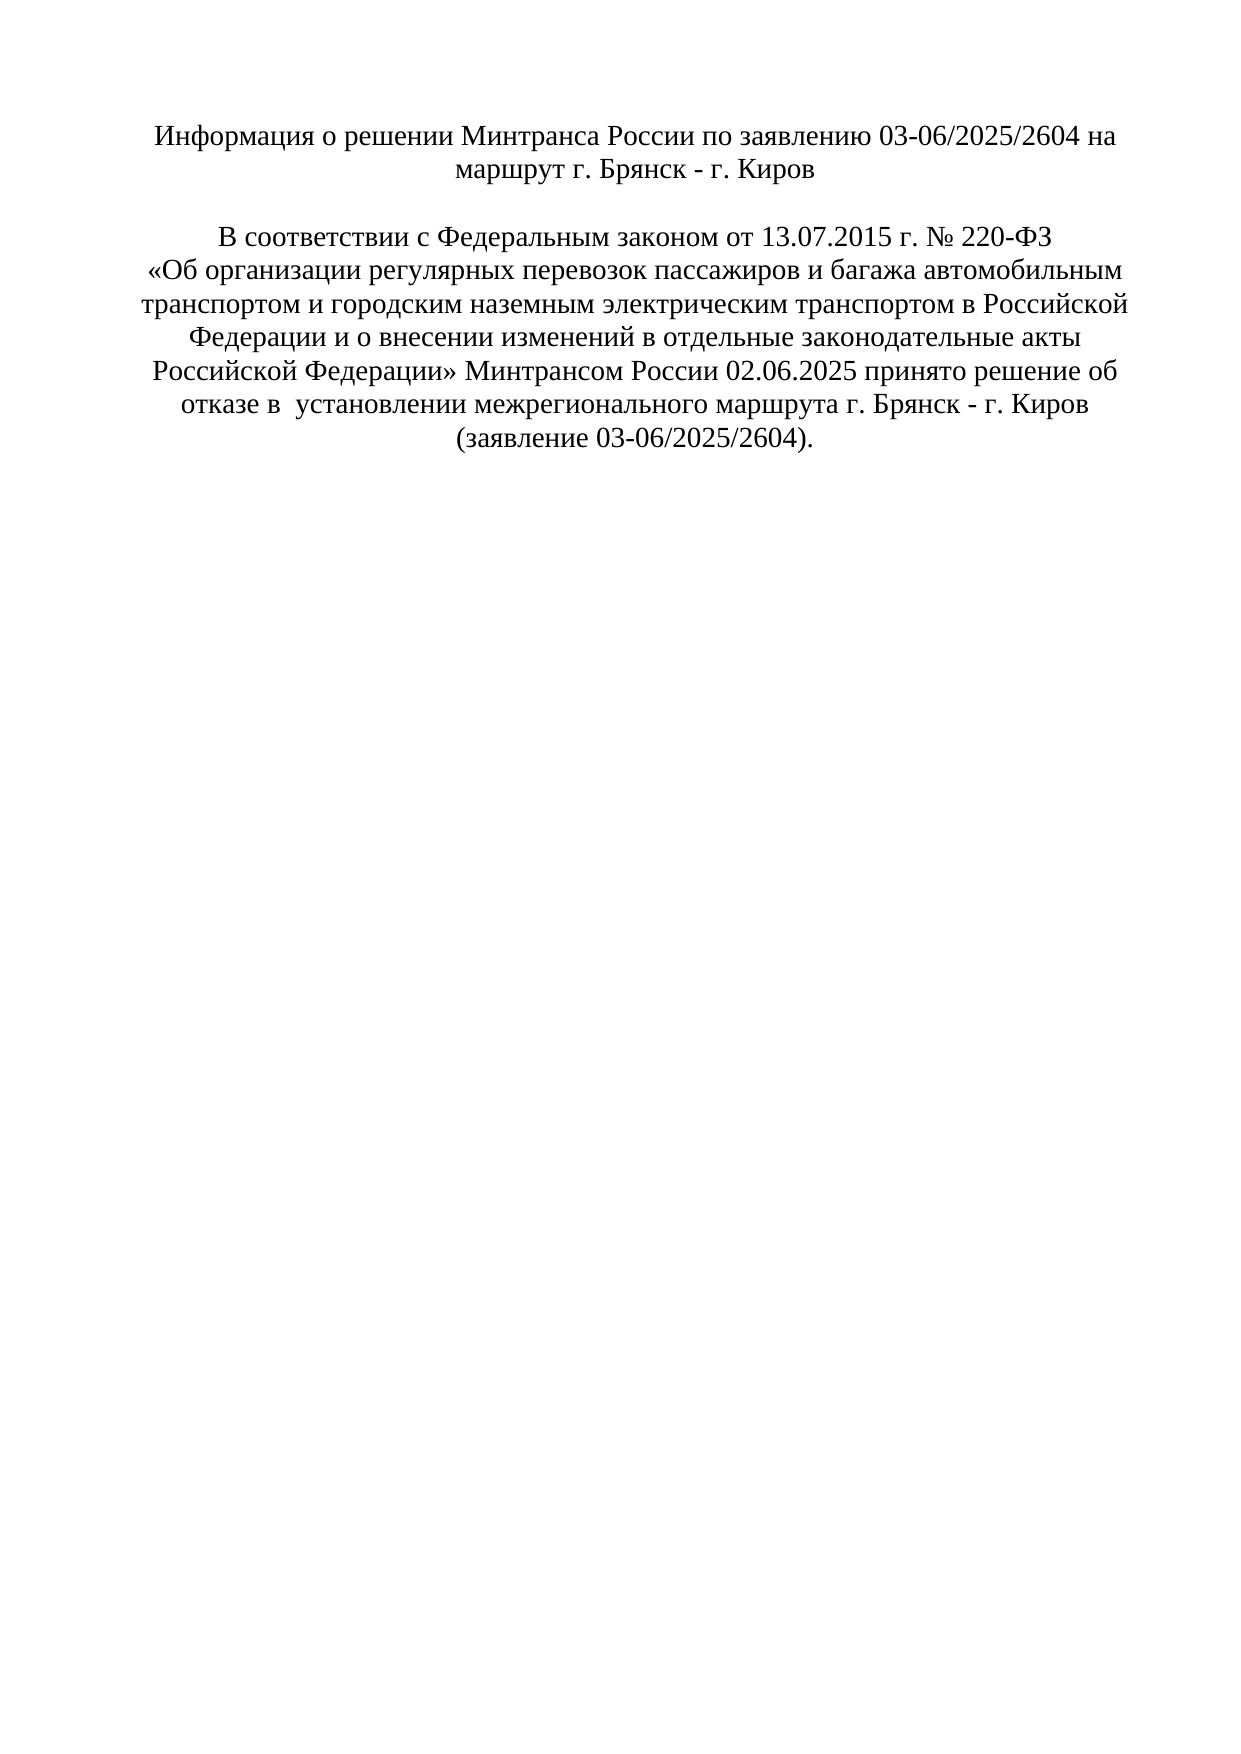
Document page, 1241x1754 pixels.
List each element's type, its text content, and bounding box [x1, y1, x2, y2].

text Информация о решении Минтранса России по заявлению 03-06/2025/2604 на маршрут г. Брянск - г. Киров [118, 118, 1152, 185]
text В соответствии с Федеральным законом от 13.07.2015 г. № 220-ФЗ «Об организации регулярных перевозок пассажиров и багажа автомобильным транспортом и городским наземным электрическим транспортом в Российской Федерации и о внесении изменений в отдельные законодательные акты Российской Федерации» Минтрансом России 02.06.2025 принято решение об отказе в установлении межрегионального маршрута г. Брянск - г. Киров (заявление 03-06/2025/2604). [118, 219, 1152, 453]
